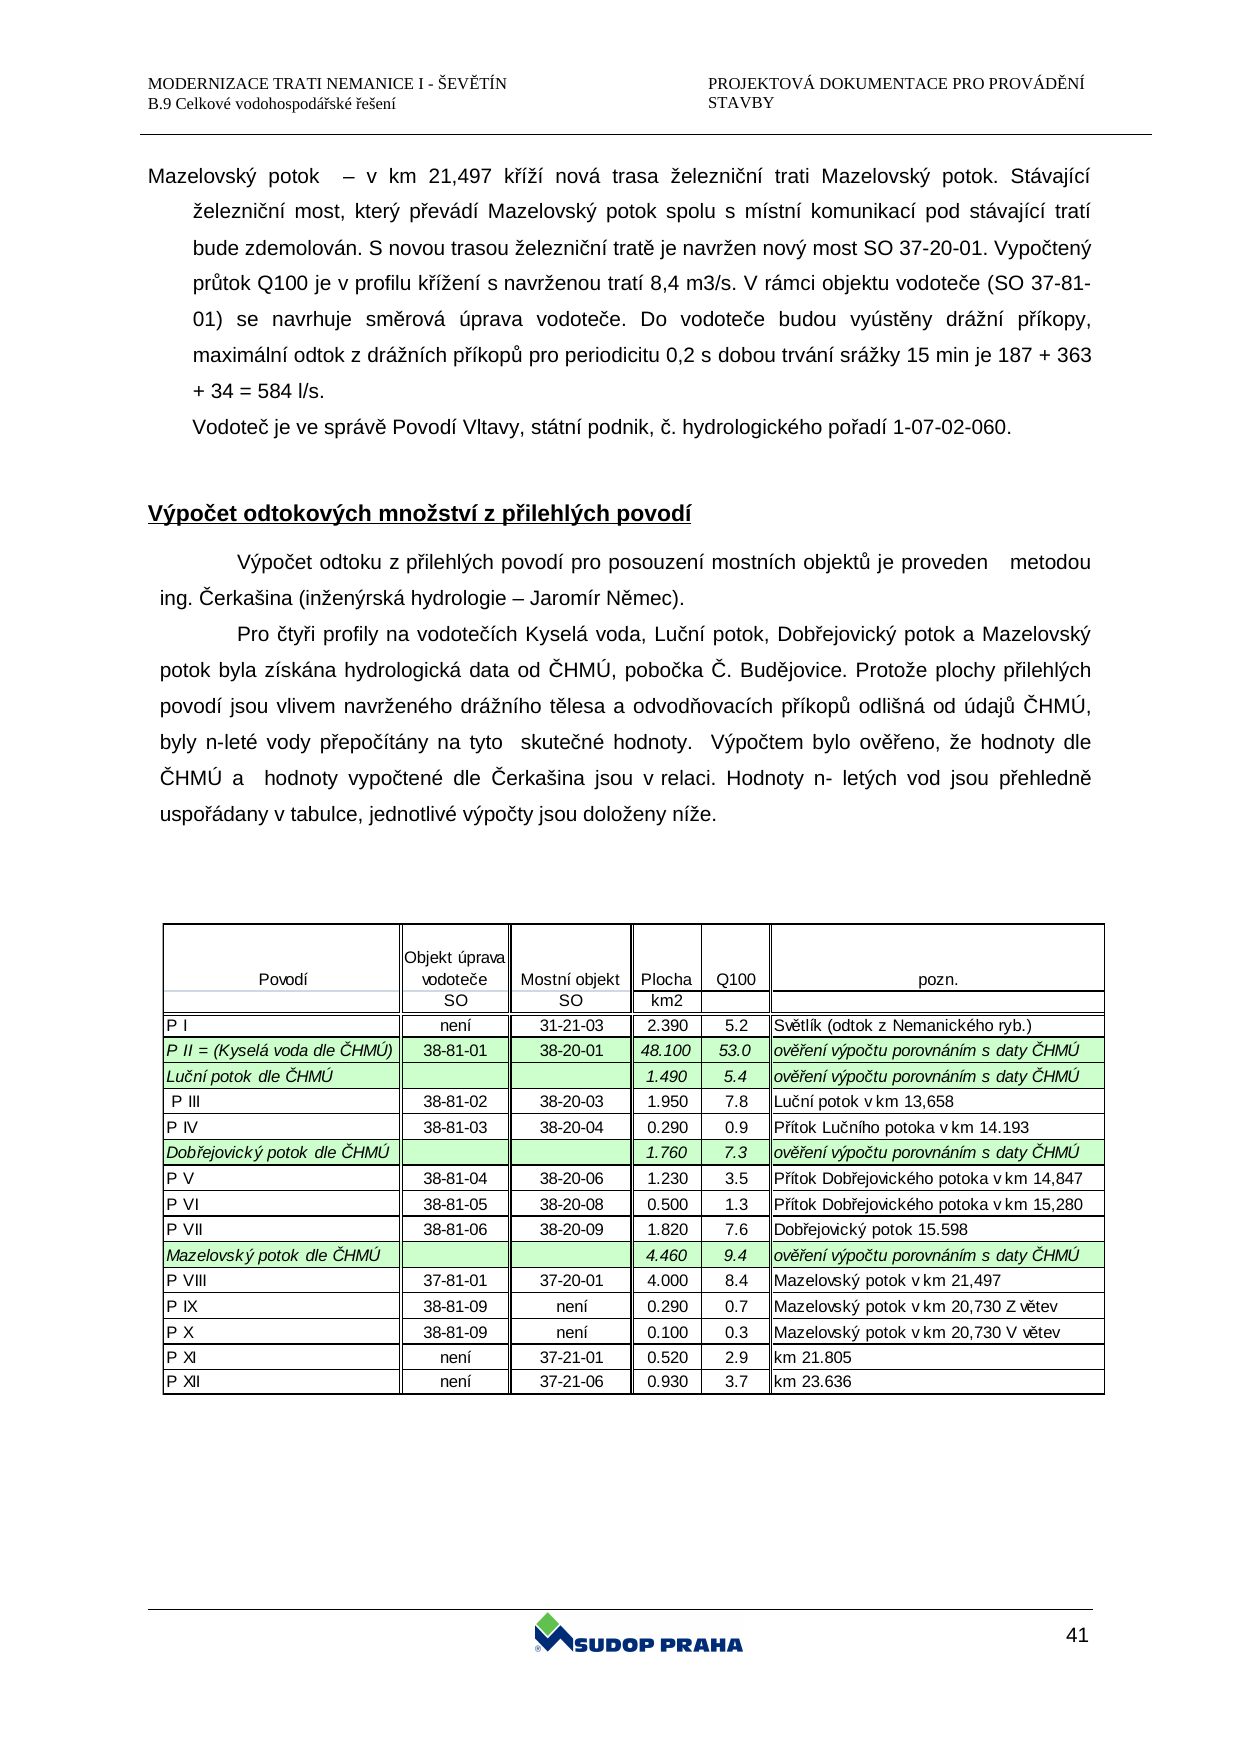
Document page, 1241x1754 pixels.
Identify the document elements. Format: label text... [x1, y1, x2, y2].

text Výpočet odtoku z přilehlých povodí pro posouzení mostních objektů je proveden metodou ing. Čerkašina (inženýrská hydrologie – Jaromír Němec). [159, 550, 1092, 610]
text Mazelovský potok – v km 21,497 kříží nová trasa železniční trati Mazelovský potok. Stávající železniční most, který převádí Mazelovský potok spolu s místní komunikací pod stávající tratí bude zdemolován. S novou trasou železniční tratě je navržen nový most SO 37-20-01. Vypočtený průtok Q100 je v profilu křížení s navrženou tratí 8,4 m3/s. V rámci objektu vodoteče (SO 37-81-01) se navrhuje směrová úprava vodoteče. Do vodoteče budou vyústěny drážní příkopy, maximální odtok z drážních příkopů pro periodicitu 0,2 s dobou trvání srážky 15 min je 187 + 363 + 34 = 584 l/s. [148, 163, 1092, 403]
text Pro čtyři profily na vodotečích Kyselá voda, Luční potok, Dobřejovický potok a Mazelovský potok byla získána hydrologická data od ČHMÚ, pobočka Č. Budějovice. Protože plochy přilehlých povodí jsou vlivem navrženého drážního tělesa a odvodňovacích příkopů odlišná od údajů ČHMÚ, byly n-leté vody přepočítány na tyto skutečné hodnoty. Výpočtem bylo ověřeno, že hodnoty dle ČHMÚ a hodnoty vypočtené dle Čerkašina jsou v relaci. Hodnoty n- letých vod jsou přehledně uspořádany v tabulce, jednotlivé výpočty jsou doloženy níže. [159, 622, 1092, 826]
text Vodoteč je ve správě Povodí Vltavy, státní podnik, č. hydrologického pořadí 1-07-02-060. [192, 415, 1092, 439]
text Výpočet odtokových množství z přilehlých povodí [148, 500, 1092, 526]
picture [535, 1612, 743, 1652]
